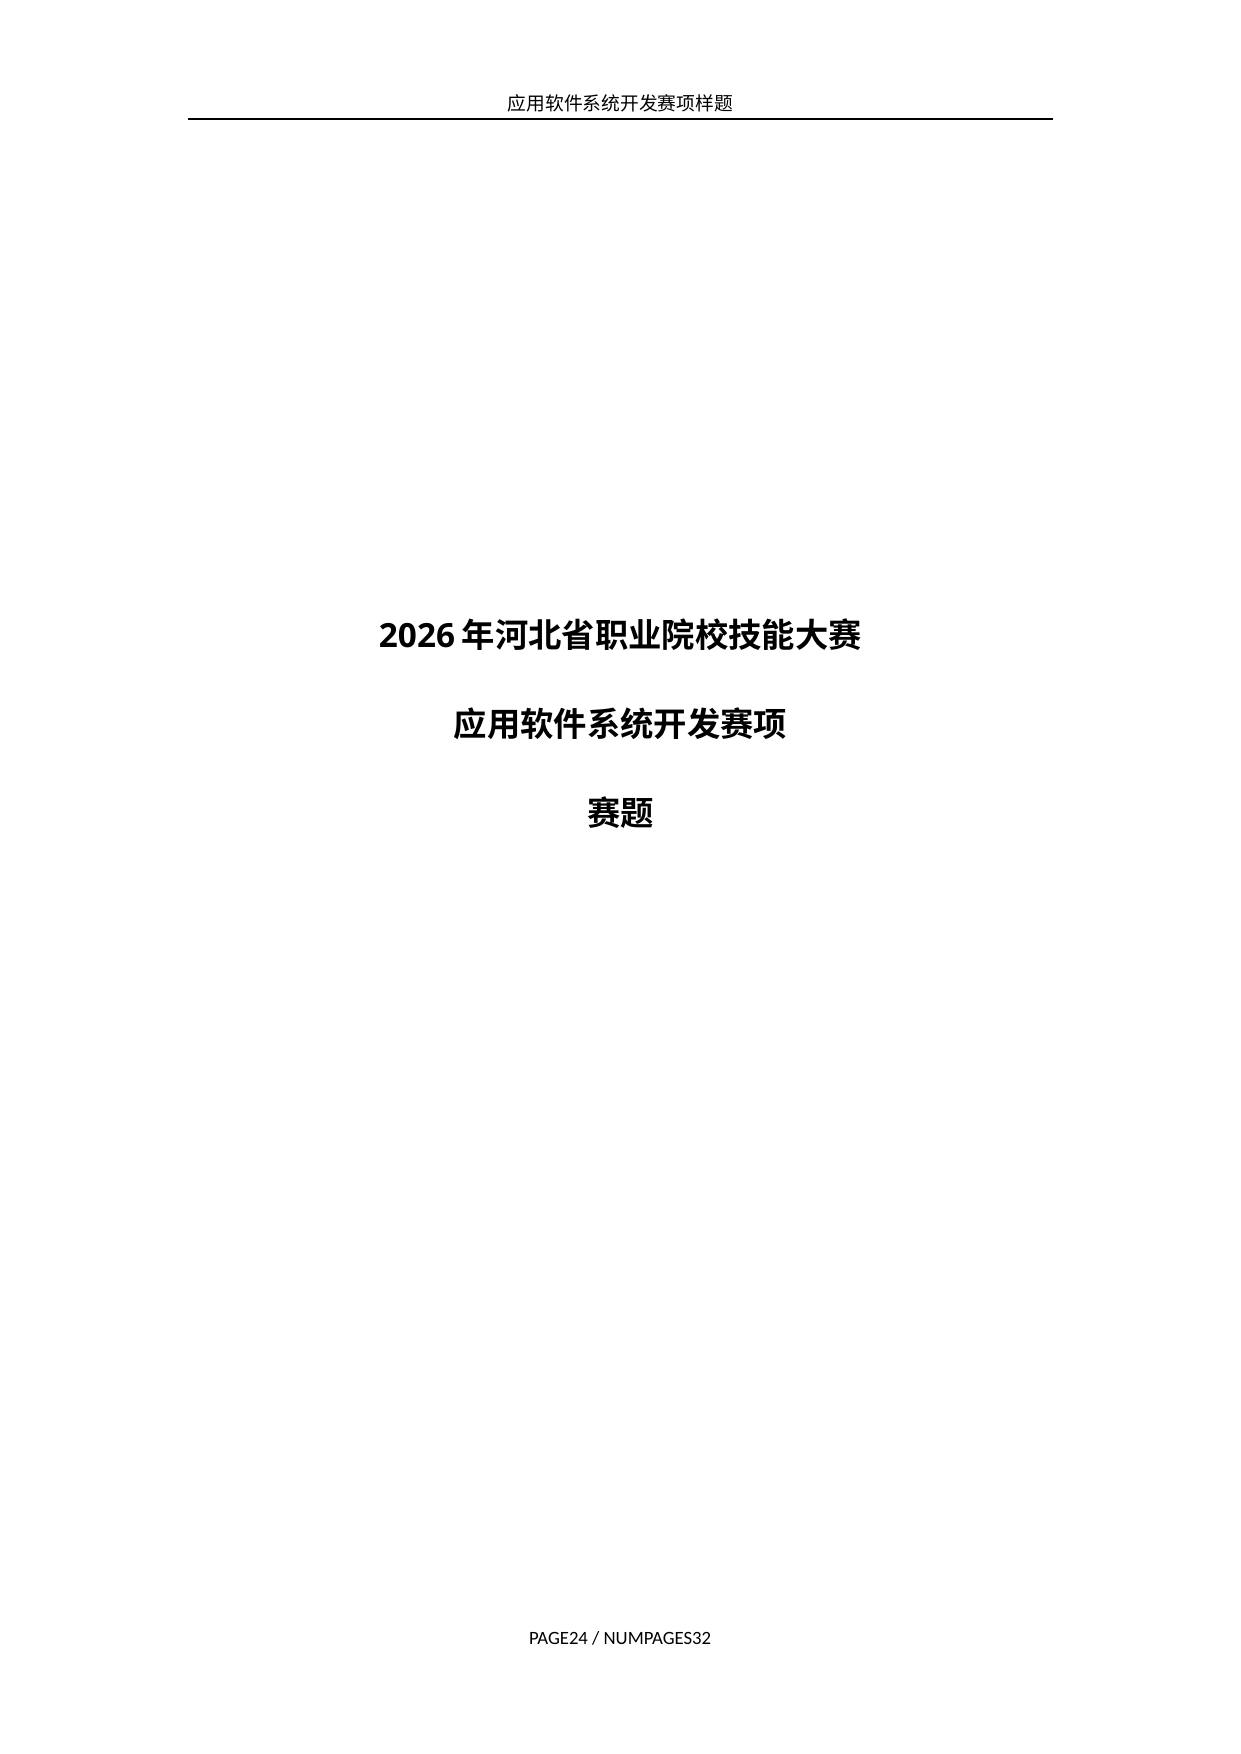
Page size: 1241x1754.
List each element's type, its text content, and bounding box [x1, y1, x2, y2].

text 应用软件系统开发赛项 [187, 690, 1053, 755]
text 2026年河北省职业院校技能大赛 [187, 601, 1053, 666]
text 赛题 [187, 779, 1053, 844]
